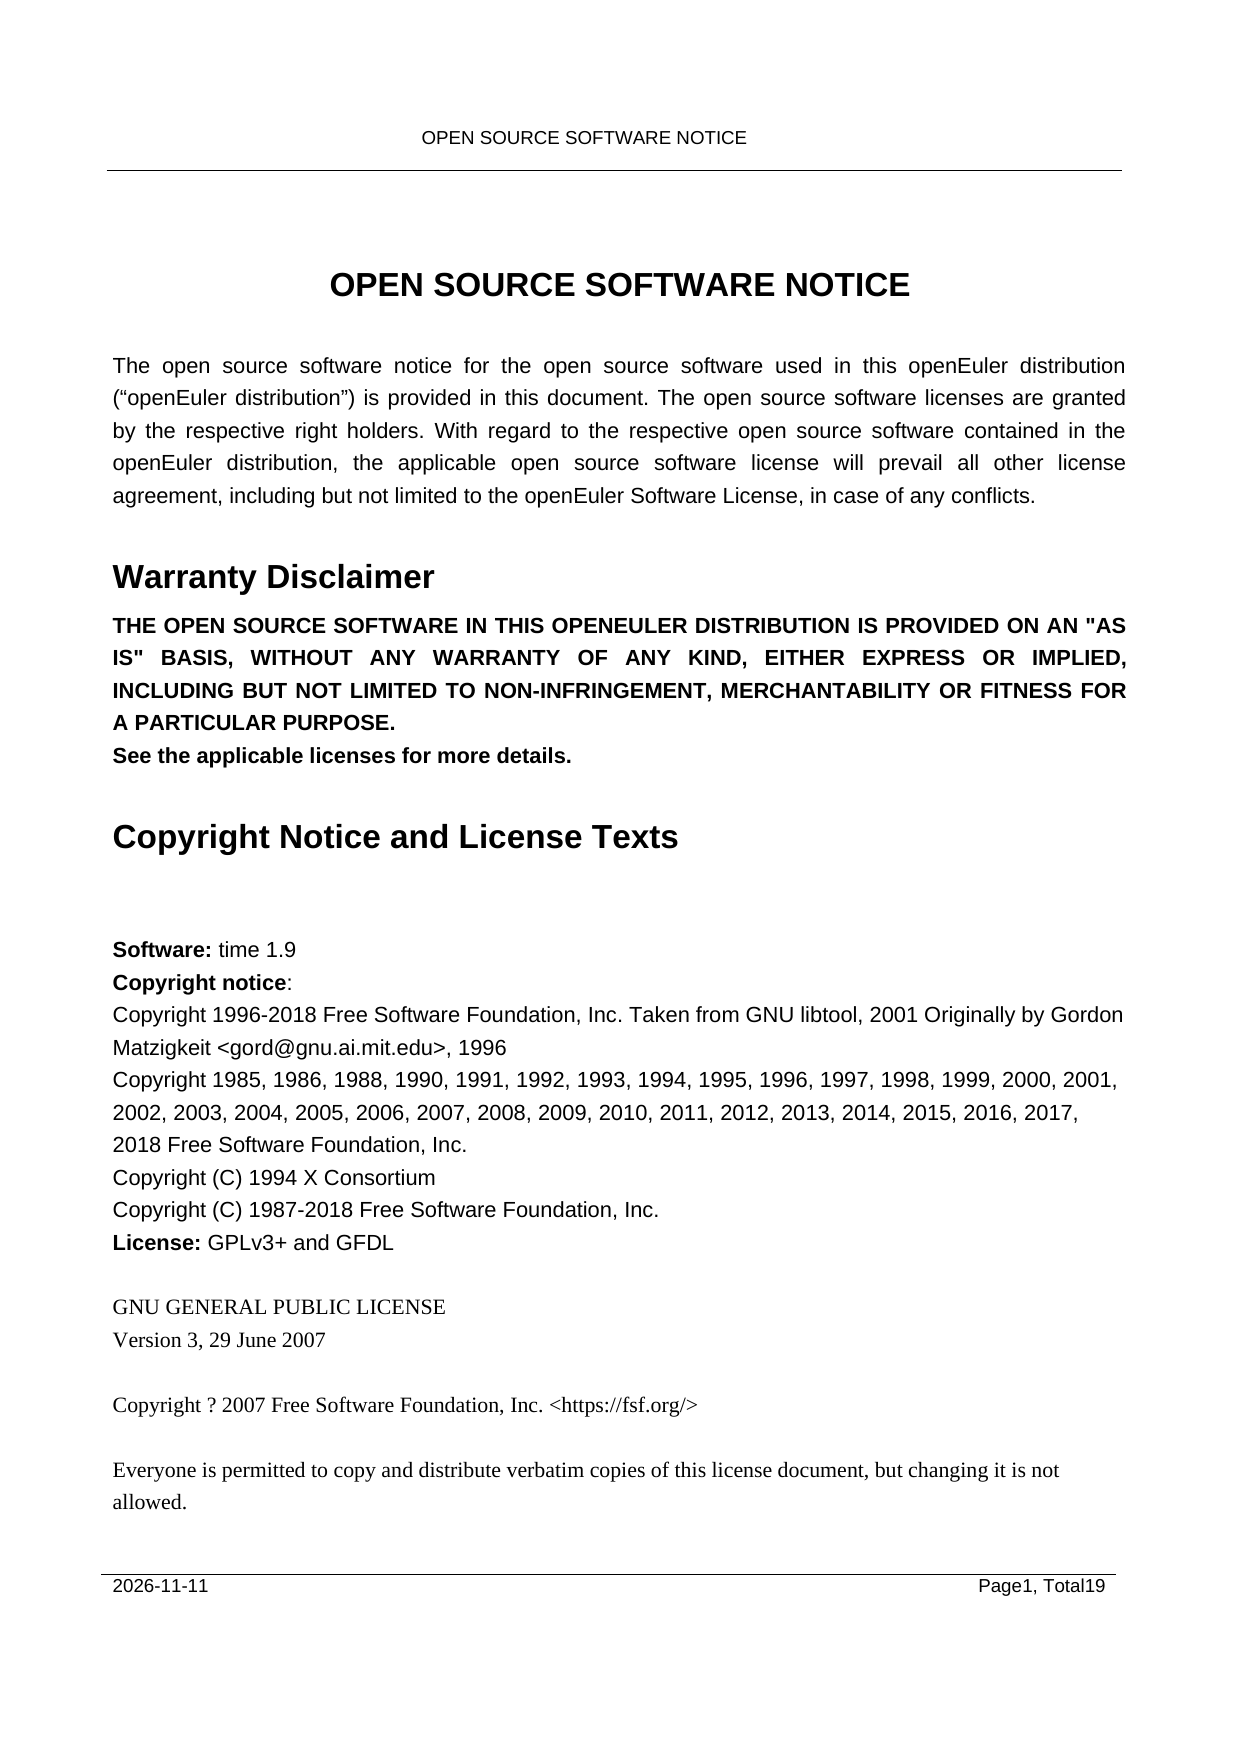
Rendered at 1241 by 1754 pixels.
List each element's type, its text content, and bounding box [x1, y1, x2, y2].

text OPEN SOURCE SOFTWARE NOTICE [112, 251, 1128, 316]
text Copyright (C) 1987-2018 Free Software Foundation, Inc. [112, 1193, 1128, 1226]
text Copyright Notice and License Texts [112, 804, 1128, 869]
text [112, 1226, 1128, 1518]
text Warranty Disclaimer [112, 544, 1128, 609]
text Copyright (C) 1994 X Consortium [112, 1161, 1128, 1193]
text Copyright notice: [112, 966, 1128, 998]
text Copyright 1985, 1986, 1988, 1990, 1991, 1992, 1993, 1994, 1995, 1996, 1997, 1998, 1999, 2000, 2001, 2002, 2003, 2004, 2005, 2006, 2007, 2008, 2009, 2010, 2011, 2012, 2013, 2014, 2015, 2016, 2017, 2018 Free Software Foundation, Inc. [112, 1063, 1128, 1161]
text Copyright 1996-2018 Free Software Foundation, Inc. Taken from GNU libtool, 2001 Originally by Gordon Matzigkeit <gord@gnu.ai.mit.edu>, 1996 [112, 998, 1128, 1063]
text Software: time 1.9 [112, 933, 1128, 966]
text THE OPEN SOURCE SOFTWARE IN THIS OPENEULER DISTRIBUTION IS PROVIDED ON AN "AS IS" BASIS, WITHOUT ANY WARRANTY OF ANY KIND, EITHER EXPRESS OR IMPLIED, INCLUDING BUT NOT LIMITED TO NON-INFRINGEMENT, MERCHANTABILITY OR FITNESS FOR A PARTICULAR PURPOSE. See the applicable licenses for more details. [112, 609, 1128, 771]
text The open source software notice for the open source software used in this openEuler distribution (“openEuler distribution”) is provided in this document. The open source software licenses are granted by the respective right holders. With regard to the respective open source software contained in the openEuler distribution, the applicable open source software license will prevail all other license agreement, including but not limited to the openEuler Software License, in case of any conflicts. [112, 349, 1128, 511]
